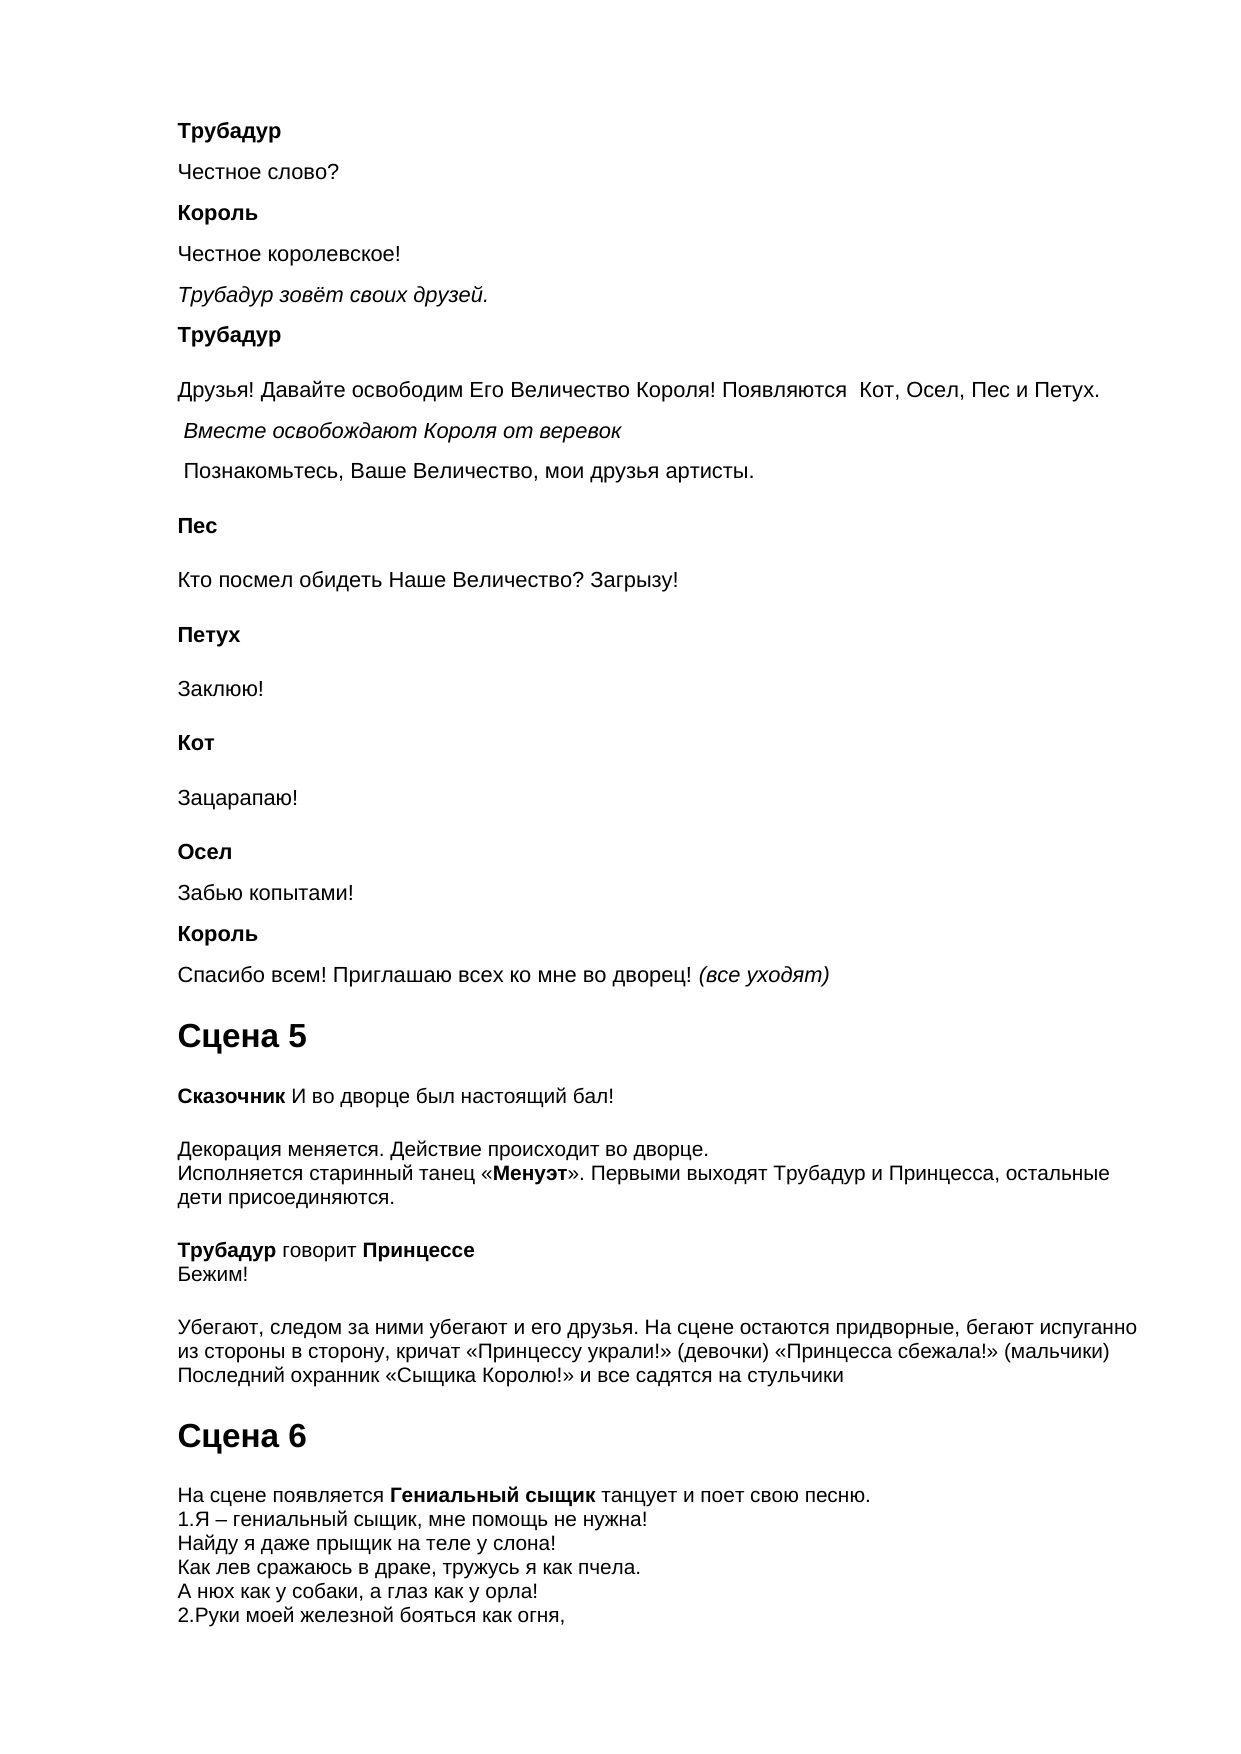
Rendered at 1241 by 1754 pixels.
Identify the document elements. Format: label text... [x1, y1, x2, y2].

text Как лев сражаюсь в драке, тружусь я как пчела. [177, 1555, 1152, 1579]
text Исполняется старинный танец «Менуэт». Первыми выходят Трубадур и Принцесса, остальные дети присоединяются. [177, 1161, 1152, 1208]
text Трубадур говорит Принцессе [177, 1238, 1152, 1262]
text На сцене появляется Гениальный сыщик танцует и поет свою песню. [177, 1483, 1152, 1507]
text Король [177, 200, 1152, 225]
text Пес [177, 513, 1152, 538]
text Трубадур [177, 322, 1152, 347]
text Кот [177, 730, 1152, 755]
text Познакомьтесь, Ваше Величество, мои друзья артисты. [177, 458, 1152, 483]
text Зацарапаю! [177, 784, 1152, 810]
text Сцена 6 [177, 1416, 1152, 1454]
text Вместе освобождают Короля от веревок [177, 417, 1152, 443]
text 2.Руки моей железной бояться как огня, [177, 1603, 1152, 1627]
text А нюх как у собаки, а глаз как у орла! [177, 1579, 1152, 1603]
text Найду я даже прыщик на теле у слона! [177, 1531, 1152, 1555]
text Спасибо всем! Приглашаю всех ко мне во дворец! (все уходят) [177, 961, 1152, 987]
text Друзья! Давайте освободим Его Величество Короля! Появляются Кот, Осел, Пес и Петух. [177, 377, 1152, 402]
text Честное королевское! [177, 241, 1152, 266]
text Сказочник И во дворце был настоящий бал! [177, 1083, 1152, 1107]
text Честное слово? [177, 159, 1152, 184]
text Петух [177, 621, 1152, 647]
text Бежим! [177, 1262, 1152, 1286]
text Кто посмел обидеть Наше Величество? Загрызу! [177, 567, 1152, 592]
text Заклюю! [177, 676, 1152, 701]
text 1.Я – гениальный сыщик, мне помощь не нужна! [177, 1507, 1152, 1531]
text Сцена 5 [177, 1016, 1152, 1054]
text Убегают, следом за ними убегают и его друзья. На сцене остаются придворные, бегают испуганно из стороны в сторону, кричат «Принцессу украли!» (девочки) «Принцесса сбежала!» (мальчики) Последний охранник «Сыщика Королю!» и все садятся на стульчики [177, 1315, 1152, 1387]
text Трубадур [177, 118, 1152, 143]
text Осел [177, 839, 1152, 864]
text Забью копытами! [177, 880, 1152, 905]
text Король [177, 921, 1152, 946]
text Декорация меняется. Действие происходит во дворце. [177, 1137, 1152, 1161]
text Трубадур зовёт своих друзей. [177, 281, 1152, 307]
